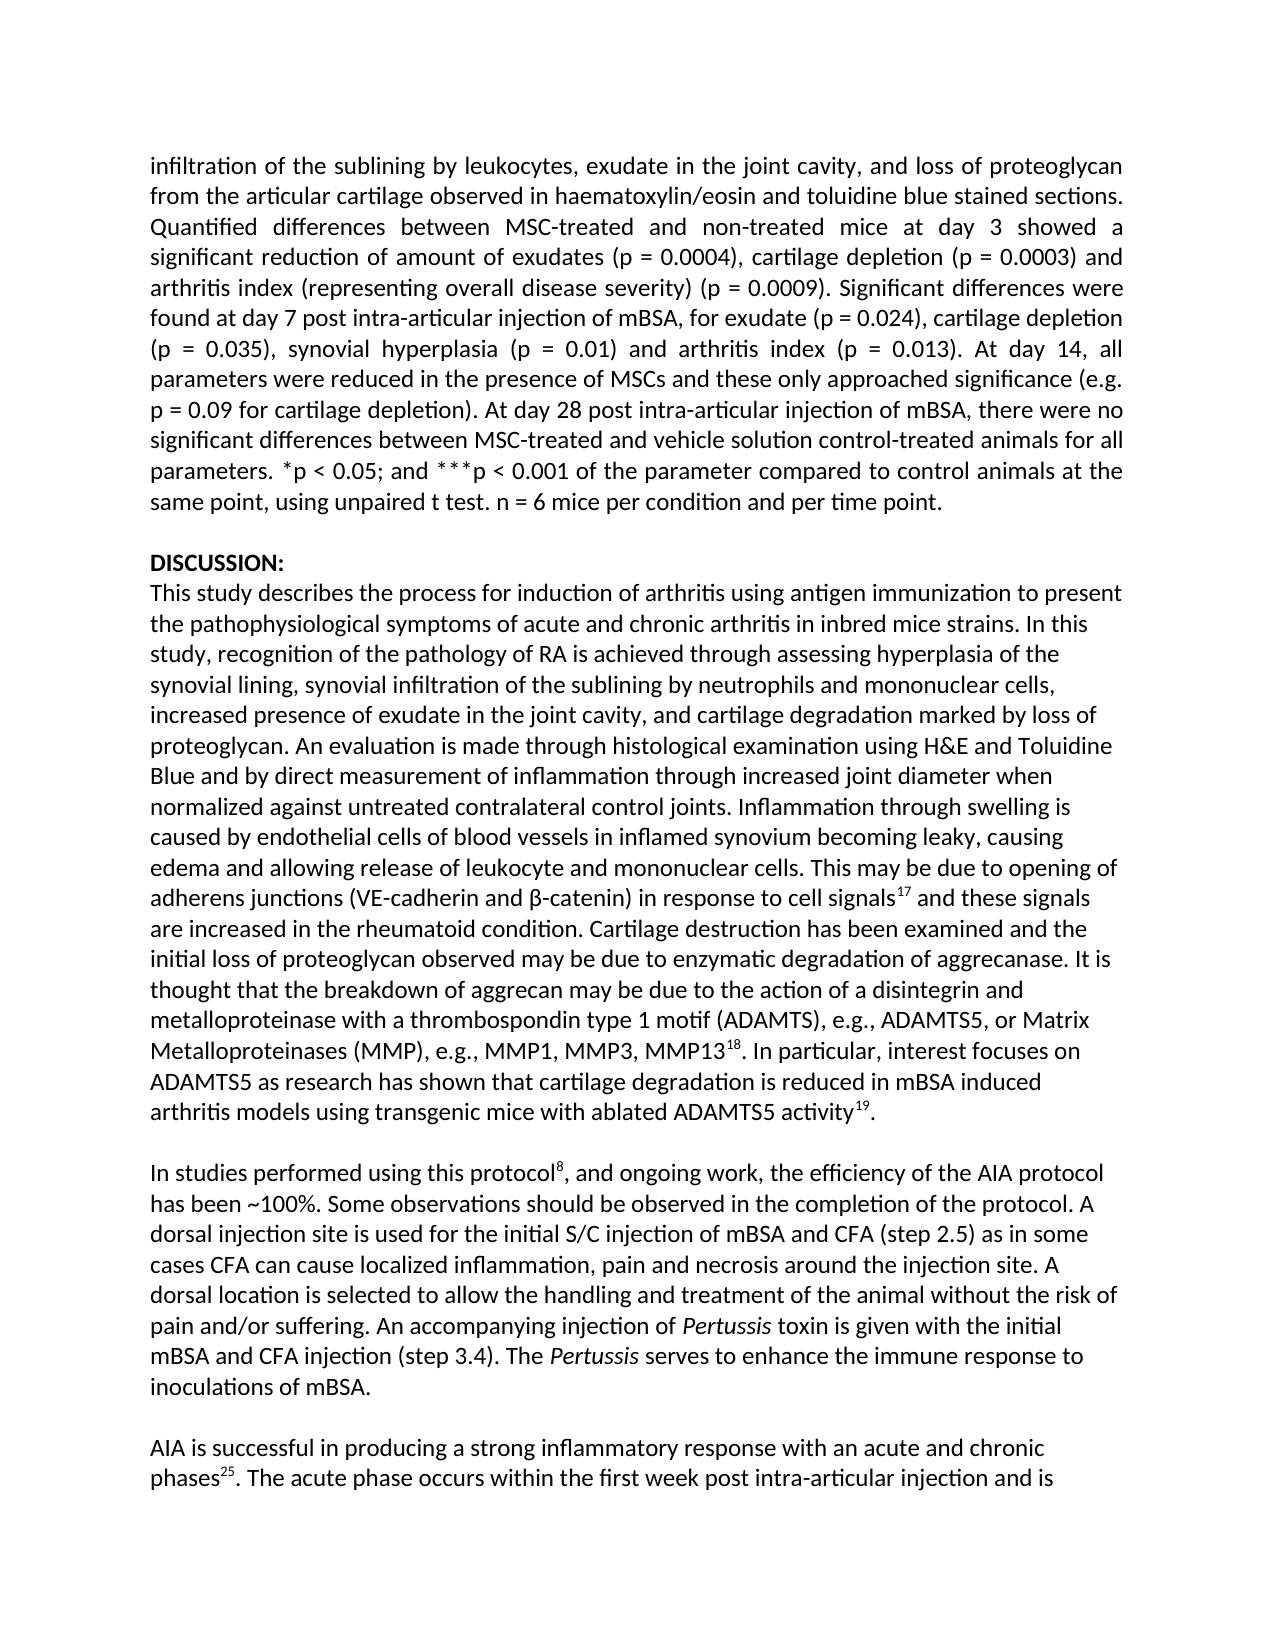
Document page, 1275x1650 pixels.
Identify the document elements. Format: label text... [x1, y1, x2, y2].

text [150, 1432, 1125, 1493]
text DISCUSSION: [150, 547, 1125, 577]
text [150, 150, 1125, 516]
text In studies performed using this protocol8, and ongoing work, the efficiency of the AIA protocol has been ~100%. Some observations should be observed in the completion of the protocol. A dorsal injection site is used for the initial S/C injection of mBSA and CFA (step 2.5) as in some cases CFA can cause localized inflammation, pain and necrosis around the injection site. A dorsal location is selected to allow the handling and treatment of the animal without the risk of pain and/or suffering. An accompanying injection of Pertussis toxin is given with the initial mBSA and CFA injection (step 3.4). The Pertussis serves to enhance the immune response to inoculations of mBSA. [150, 1157, 1125, 1401]
text This study describes the process for induction of arthritis using antigen immunization to present the pathophysiological symptoms of acute and chronic arthritis in inbred mice strains. In this study, recognition of the pathology of RA is achieved through assessing hyperplasia of the synovial lining, synovial infiltration of the sublining by neutrophils and mononuclear cells, increased presence of exudate in the joint cavity, and cartilage degradation marked by loss of proteoglycan. An evaluation is made through histological examination using H&E and Toluidine Blue and by direct measurement of inflammation through increased joint diameter when normalized against untreated contralateral control joints. Inflammation through swelling is caused by endothelial cells of blood vessels in inflamed synovium becoming leaky, causing edema and allowing release of leukocyte and mononuclear cells. This may be due to opening of adherens junctions (VE-cadherin and β-catenin) in response to cell signals17 and these signals are increased in the rheumatoid condition. Cartilage destruction has been examined and the initial loss of proteoglycan observed may be due to enzymatic degradation of aggrecanase. It is thought that the breakdown of aggrecan may be due to the action of a disintegrin and metalloproteinase with a thrombospondin type 1 motif (ADAMTS), e.g., ADAMTS5, or Matrix Metalloproteinases (MMP), e.g., MMP1, MMP3, MMP1318. In particular, interest focuses on ADAMTS5 as research has shown that cartilage degradation is reduced in mBSA induced arthritis models using transgenic mice with ablated ADAMTS5 activity19. [150, 577, 1125, 1127]
